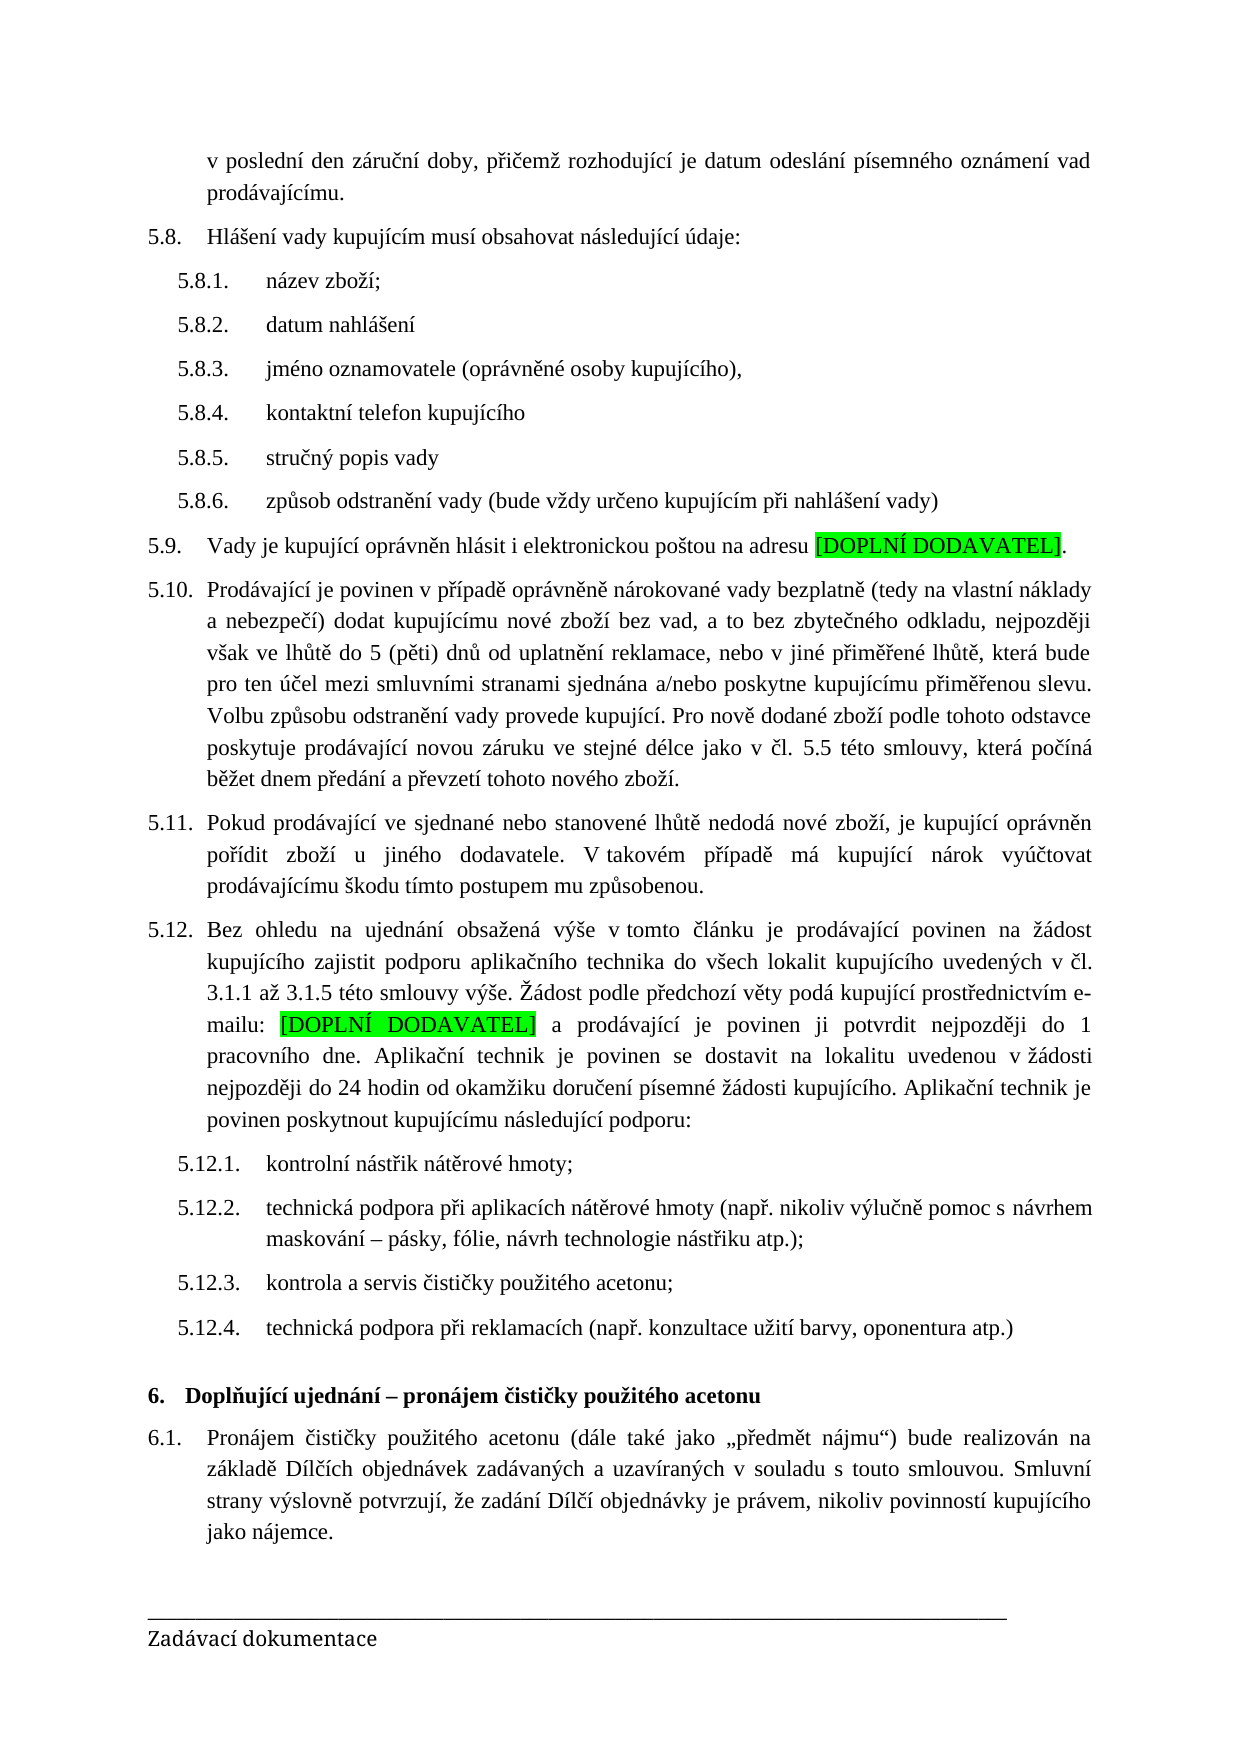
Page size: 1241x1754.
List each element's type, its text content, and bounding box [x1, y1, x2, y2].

subtitle způsob odstranění vady (bude vždy určeno kupujícím při nahlášení vady) [177, 488, 1093, 514]
subtitle název zboží; [177, 267, 1093, 294]
subtitle Pokud prodávající ve sjednané nebo stanovené lhůtě nedodá nové zboží, je kupující oprávněn pořídit zboží u jiného dodavatele. V takovém případě má kupující nárok vyúčtovat prodávajícímu škodu tímto postupem mu způsobenou. [148, 809, 1093, 899]
subtitle Hlášení vady kupujícím musí obsahovat následující údaje: [148, 223, 1093, 249]
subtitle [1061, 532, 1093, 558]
subtitle technická podpora při aplikacích nátěrové hmoty (např. nikoliv výlučně pomoc s návrhem maskování – pásky, fólie, návrh technologie nástřiku atp.); [177, 1194, 1093, 1252]
subtitle kontaktní telefon kupujícího [177, 399, 1093, 426]
subtitle stručný popis vady [177, 443, 1093, 470]
subtitle Pronájem čističky použitého acetonu (dále také jako „předmět nájmu“) bude realizován na základě Dílčích objednávek zadávaných a uzavíraných v souladu s touto smlouvou. Smluvní strany výslovně potvrzují, že zadání Dílčí objednávky je právem, nikoliv povinností kupujícího jako nájemce. [148, 1423, 1093, 1544]
subtitle kontrola a servis čističky použitého acetonu; [177, 1269, 1093, 1296]
subtitle Bez ohledu na ujednání obsažená výše v tomto článku je prodávající povinen na žádost kupujícího zajistit podporu aplikačního technika do všech lokalit kupujícího uvedených v čl. 3.1.1 až 3.1.5 této smlouvy výše. Žádost podle předchozí věty podá kupující prostřednictvím e-mailu: [DOPLNÍ DODAVATEL] a prodávající je povinen ji potvrdit nejpozději do 1 pracovního dne. Aplikační technik je povinen se dostavit na lokalitu uvedenou v žádosti nejpozději do 24 hodin od okamžiku doručení písemné žádosti kupujícího. Aplikační technik je povinen poskytnout kupujícímu následující podporu: [148, 916, 1093, 1132]
subtitle technická podpora při reklamacích (např. konzultace užití barvy, oponentura atp.) [177, 1313, 1093, 1340]
subtitle Prodávající je povinen v případě oprávněně nárokované vady bezplatně (tedy na vlastní náklady a nebezpečí) dodat kupujícímu nové zboží bez vad, a to bez zbytečného odkladu, nejpozději však ve lhůtě do 5 (pěti) dnů od uplatnění reklamace, nebo v jiné přiměřené lhůtě, která bude pro ten účel mezi smluvními stranami sjednána a/nebo poskytne kupujícímu přiměřenou slevu. Volbu způsobu odstranění vady provede kupující. Pro nově dodané zboží podle tohoto odstavce poskytuje prodávající novou záruku ve stejné délce jako v čl. 5.5 této smlouvy, která počíná běžet dnem předání a převzetí tohoto nového zboží. [148, 576, 1093, 791]
subtitle datum nahlášení [177, 311, 1093, 338]
subtitle Vady je kupující oprávněn hlásit i elektronickou poštou na adresu [DOPLNÍ DODAVATEL]. [148, 532, 815, 558]
subtitle kontrolní nástřik nátěrové hmoty; [177, 1150, 1093, 1176]
subtitle Doplňující ujednání – pronájem čističky použitého acetonu [148, 1383, 1093, 1409]
subtitle jméno oznamovatele (oprávněné osoby kupujícího), [177, 355, 1093, 382]
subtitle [148, 148, 1093, 206]
